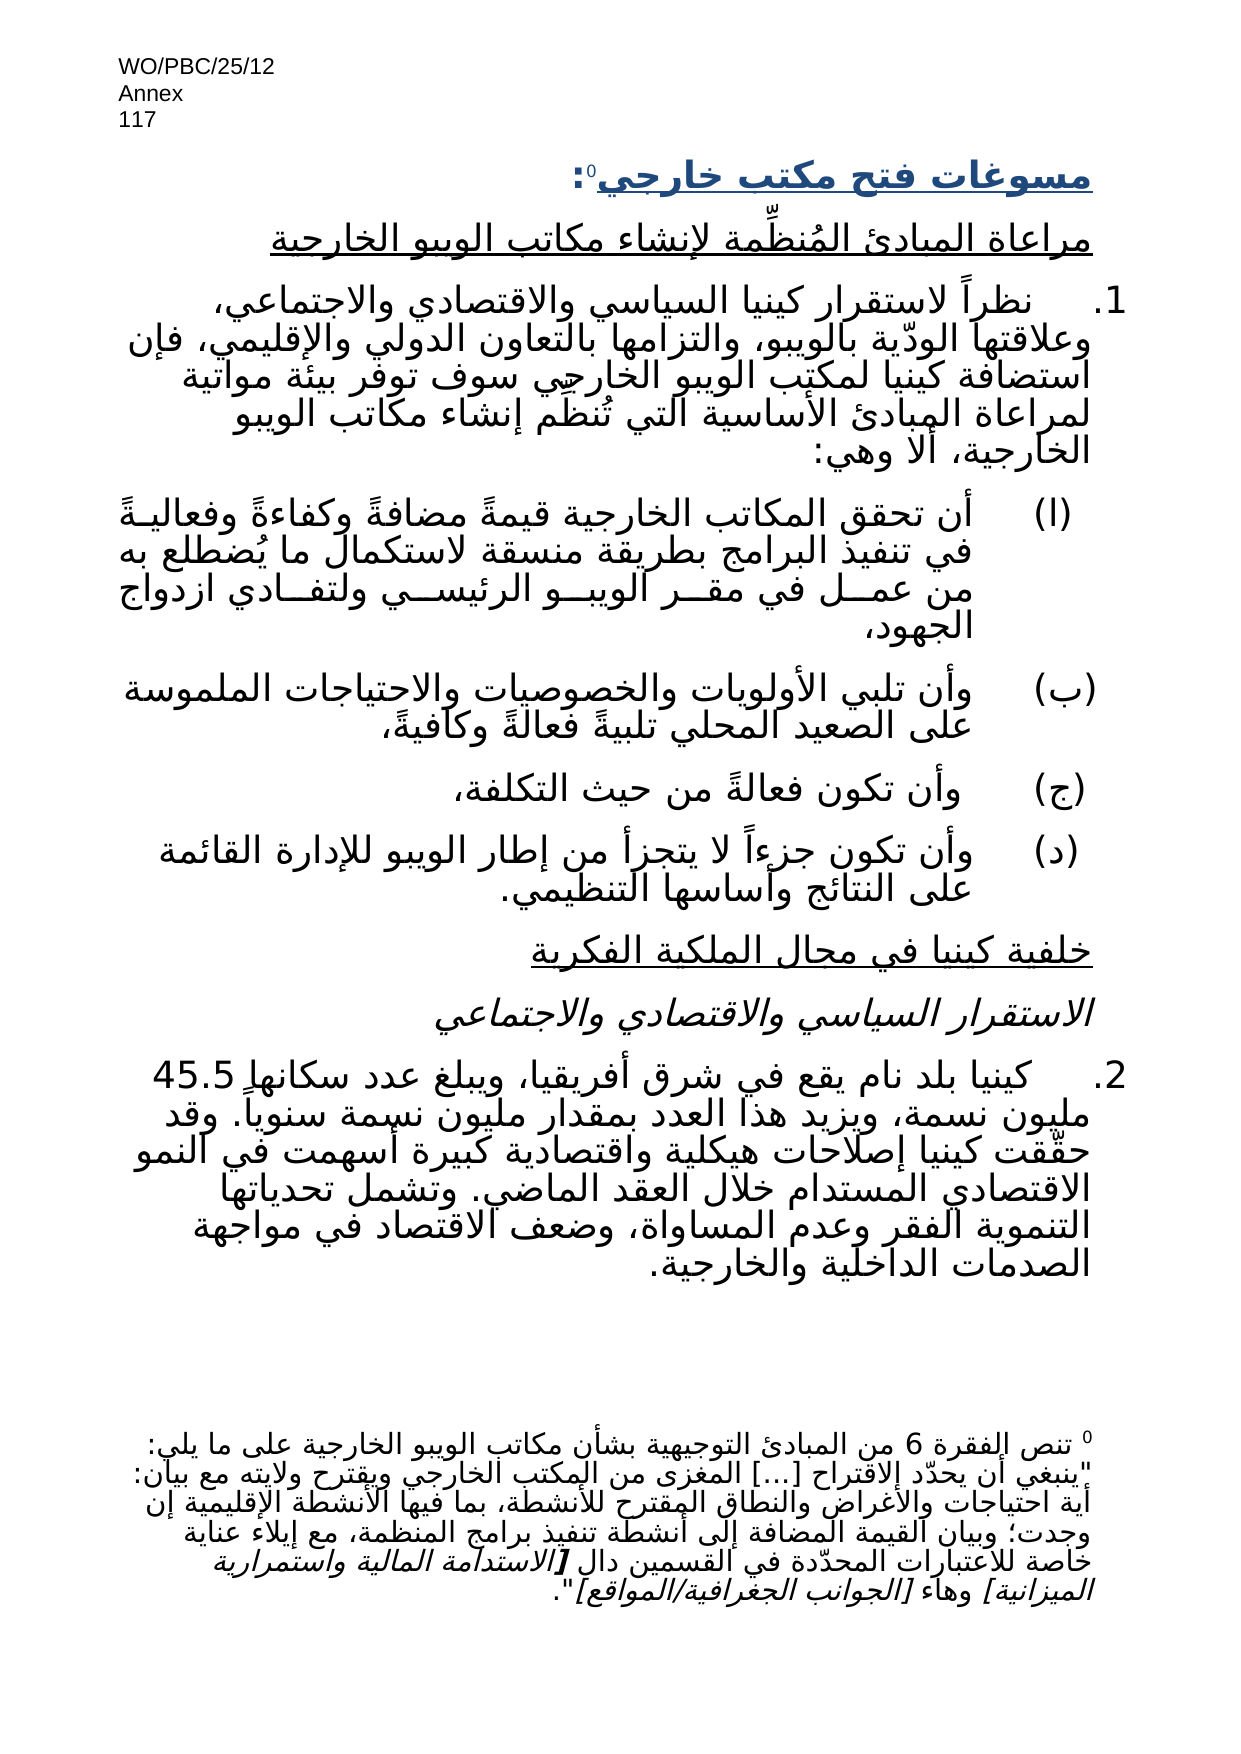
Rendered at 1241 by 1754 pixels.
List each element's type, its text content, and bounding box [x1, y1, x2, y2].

text مراعاة المبادئ المُنظِّمة لإنشاء مكاتب الويبو الخارجية [118, 221, 1092, 258]
text خلفية كينيا في مجال الملكية الفكرية [118, 933, 1092, 971]
list أن تحقق المكاتب الخارجية قيمةً مضافةً وكفاءةً وفعاليةً في تنفيذ البرامج بطريقة منسقة لاستكمال ما يُضطلع به من عمل في مقر الويبو الرئيسي ولتفادي ازدواج الجهود، [118, 496, 1033, 646]
list وأن تلبي الأولويات والخصوصيات والاحتياجات الملموسة على الصعيد المحلي تلبيةً فعالةً وكافيةً، [118, 671, 1033, 746]
text مسوغات فتح مكتب خارجي: [118, 158, 1092, 196]
list وأن تكون جزءاً لا يتجزأ من إطار الويبو للإدارة القائمة على النتائج وأساسها التنظيمي. [118, 833, 1033, 908]
list وأن تكون فعالةً من حيث التكلفة، [118, 771, 1033, 808]
text كينيا بلد نام يقع في شرق أفريقيا، ويبلغ عدد سكانها 45.5 مليون نسمة، ويزيد هذا العدد بمقدار مليون نسمة سنوياً. وقد حقّقت كينيا إصلاحات هيكلية واقتصادية كبيرة أسهمت في النمو الاقتصادي المستدام خلال العقد الماضي. وتشمل تحدياتها التنموية الفقر وعدم المساواة، وضعف الاقتصاد في مواجهة الصدمات الداخلية والخارجية. [118, 1058, 1092, 1283]
text الاستقرار السياسي والاقتصادي والاجتماعي [118, 996, 1092, 1033]
list نظراً لاستقرار كينيا السياسي والاقتصادي والاجتماعي، وعلاقتها الودّية بالويبو، والتزامها بالتعاون الدولي والإقليمي، فإن استضافة كينيا لمكتب الويبو الخارجي سوف توفر بيئة مواتية لمراعاة المبادئ الأساسية التي تُنظِّم إنشاء مكاتب الويبو الخارجية، ألا وهي: [118, 283, 1092, 471]
